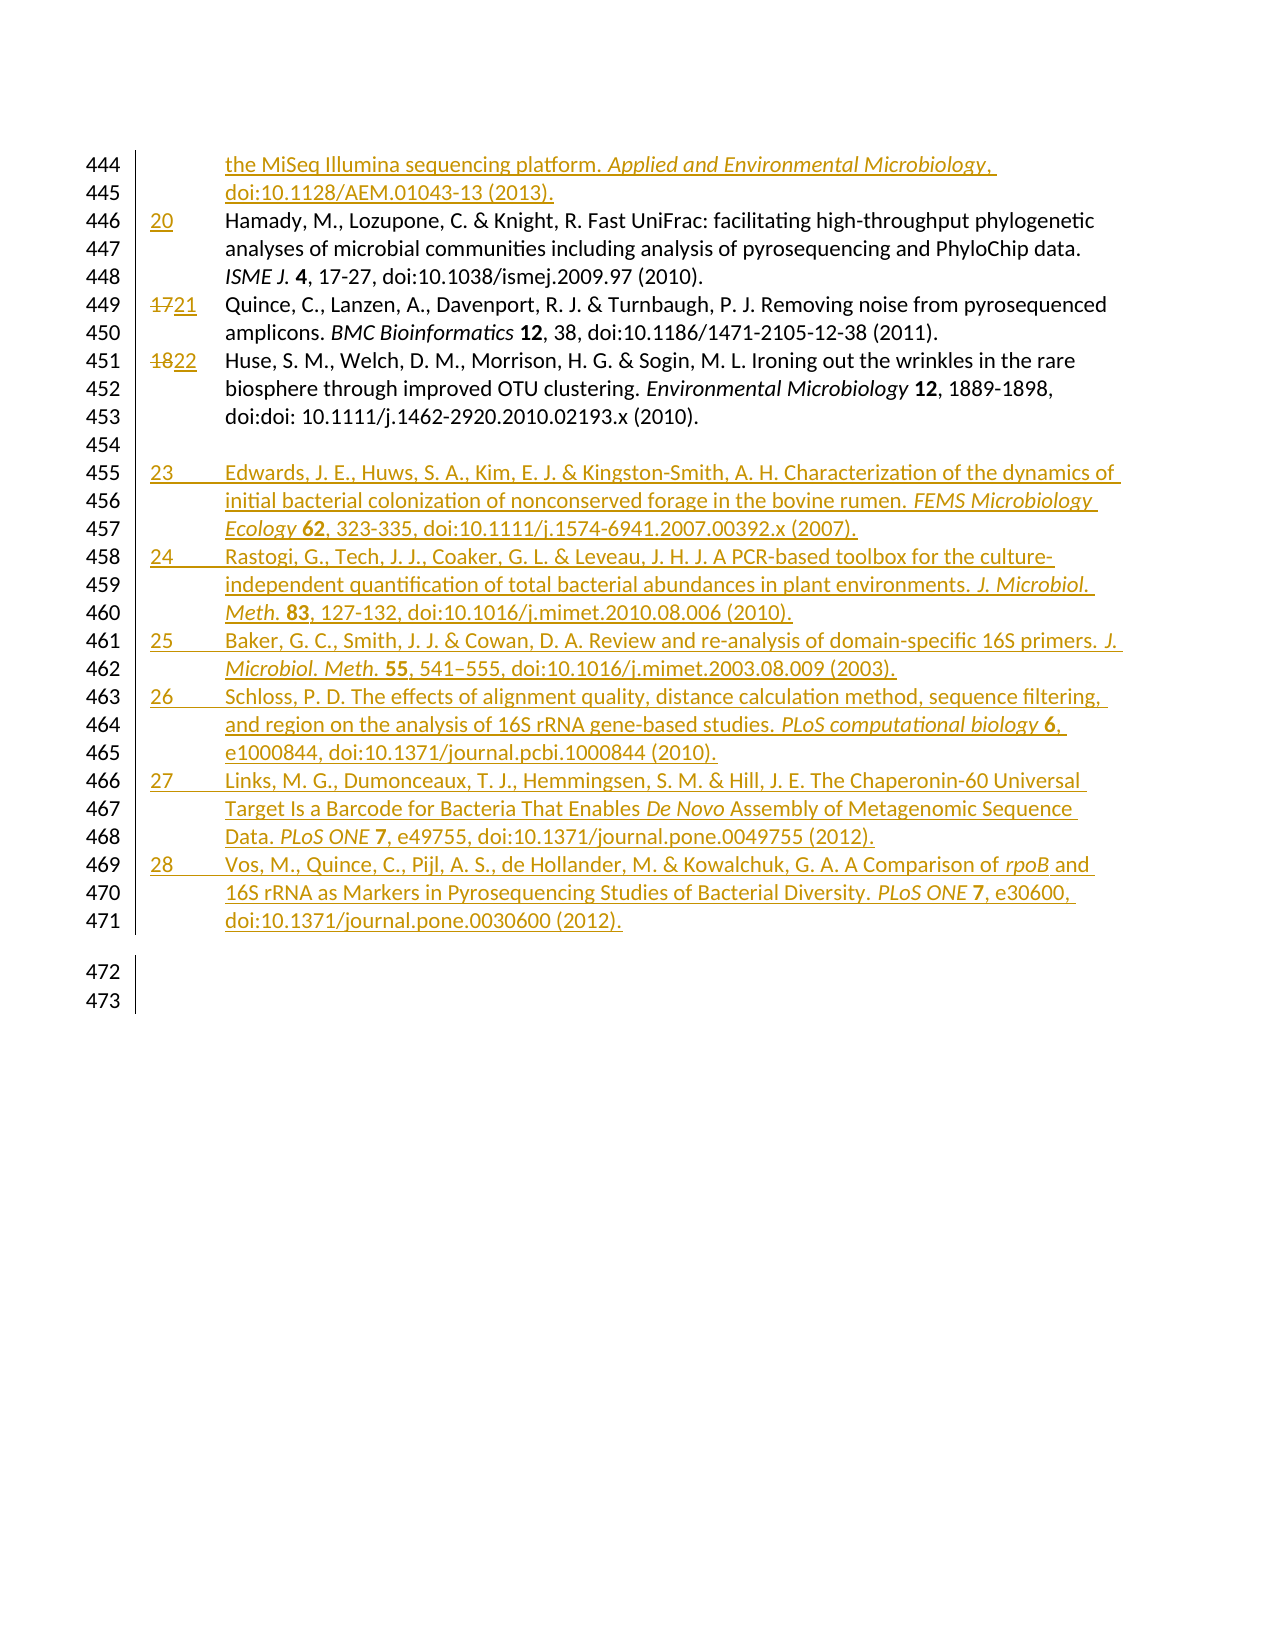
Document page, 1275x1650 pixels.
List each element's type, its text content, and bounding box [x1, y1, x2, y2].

text Huse, S. M., Welch, D. M., Morrison, H. G. & Sogin, M. L. Ironing out the wrinkles in the rare biosphere through improved OTU clustering. Environmental Microbiology 12, 1889-1898, doi:doi: 10.1111/j.1462-2920.2010.02193.x (2010). [150, 346, 1125, 430]
text Hamady, M., Lozupone, C. & Knight, R. Fast UniFrac: facilitating high-throughput phylogenetic analyses of microbial communities including analysis of pyrosequencing and PhyloChip data. ISME J. 4, 17-27, doi:10.1038/ismej.2009.97 (2010). [150, 206, 1125, 290]
text Quince, C., Lanzen, A., Davenport, R. J. & Turnbaugh, P. J. Removing noise from pyrosequenced amplicons. BMC Bioinformatics 12, 38, doi:10.1186/1471-2105-12-38 (2011). [150, 290, 1125, 346]
